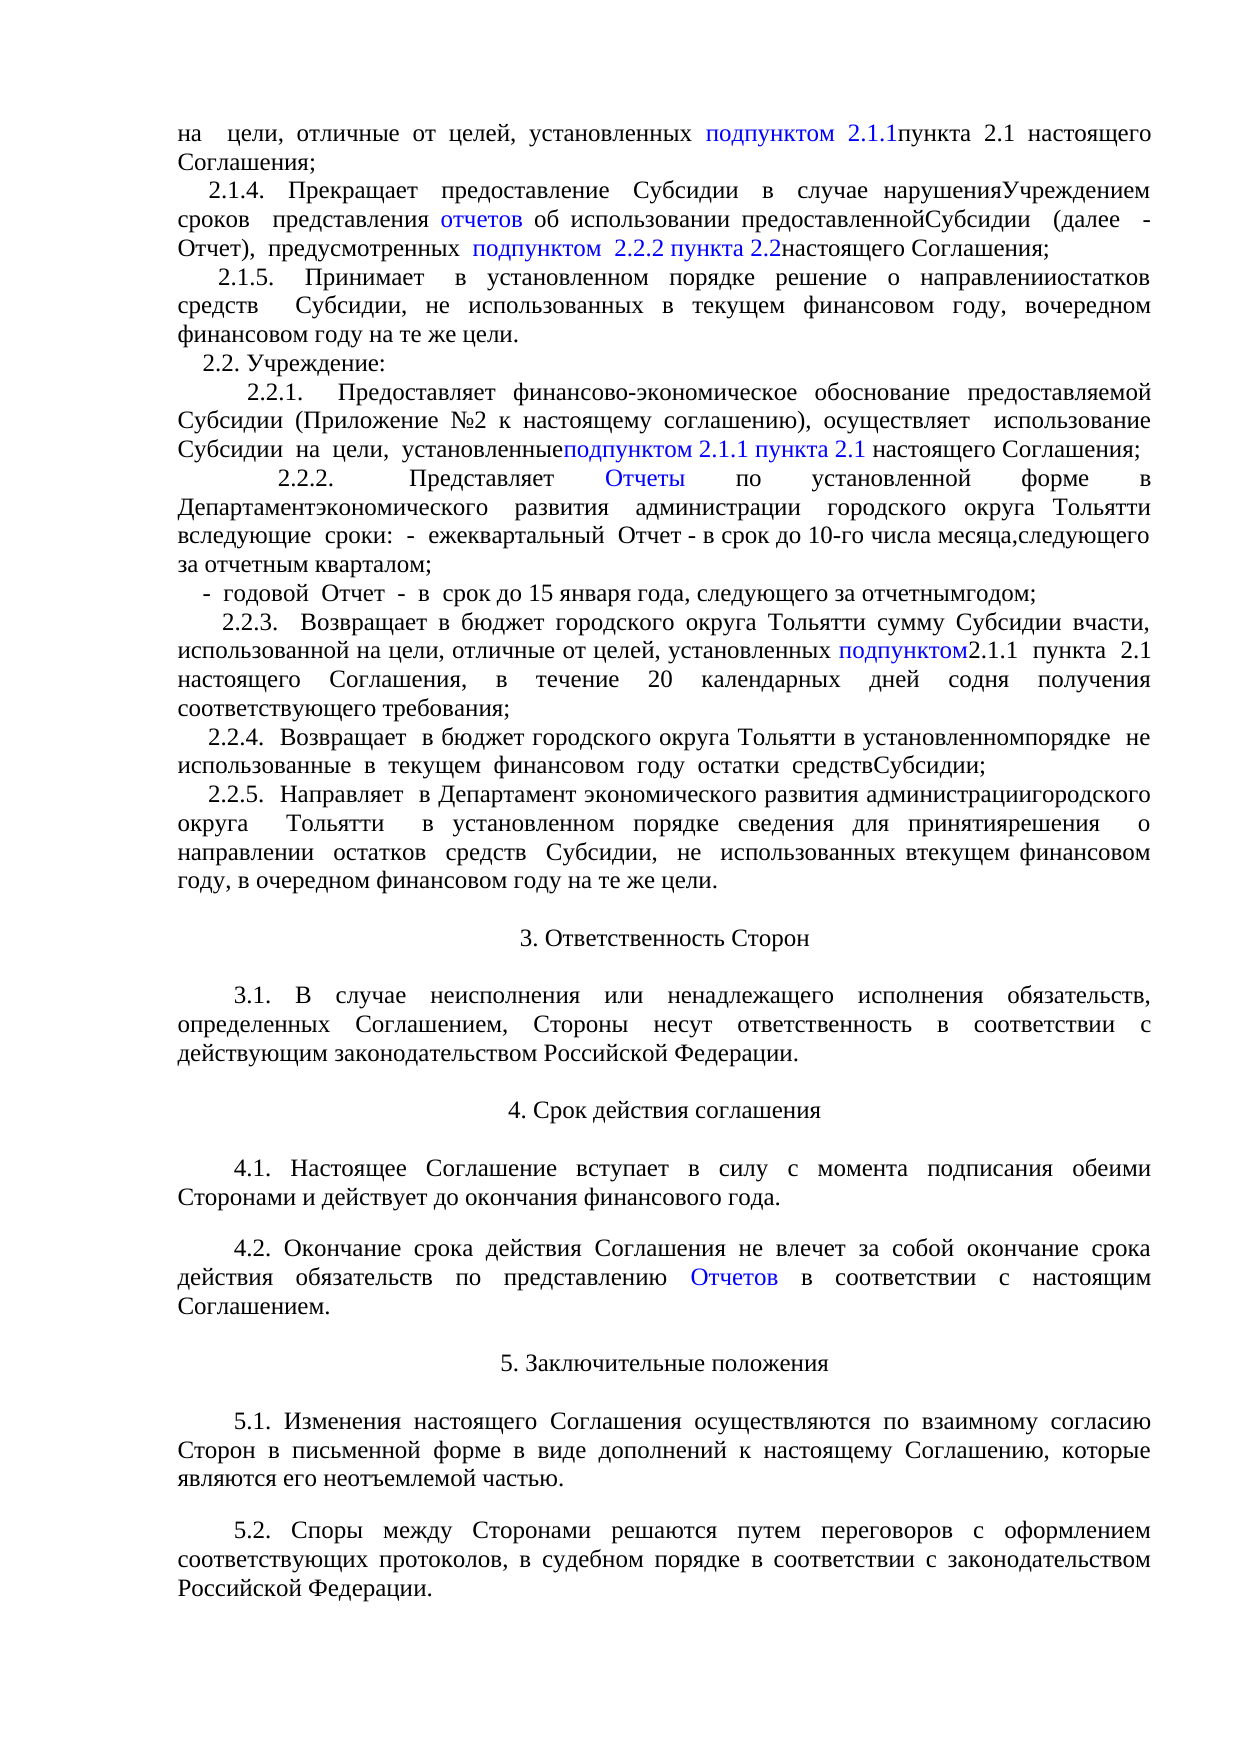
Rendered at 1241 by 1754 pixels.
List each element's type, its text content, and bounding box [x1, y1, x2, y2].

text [177, 118, 1152, 176]
text 5. Заключительные положения [177, 1348, 1152, 1377]
text 2.2.5. Направляет в Департамент экономического развития администрациигородского округа Тольятти в установленном порядке сведения для принятиярешения о направлении остатков средств Субсидии, не использованных втекущем финансовом году, в очередном финансовом году на те же цели. [177, 779, 1152, 894]
text - годовой Отчет - в срок до 15 января года, следующего за отчетнымгодом; [177, 578, 1152, 607]
text 2.2.3. Возвращает в бюджет городского округа Тольятти сумму Субсидии вчасти, использованной на цели, отличные от целей, установленных подпунктом2.1.1 пункта 2.1 настоящего Соглашения, в течение 20 календарных дней содня получения соответствующего требования; [177, 607, 1152, 722]
text 2.1.5. Принимает в установленном порядке решение о направленииостатков средств Субсидии, не использованных в текущем финансовом году, вочередном финансовом году на те же цели. [177, 262, 1152, 348]
text 2.1.4. Прекращает предоставление Субсидии в случае нарушенияУчреждением сроков представления отчетов об использовании предоставленнойСубсидии (далее - Отчет), предусмотренных подпунктом 2.2.2 пункта 2.2настоящего Соглашения; [177, 176, 1152, 262]
text 2.2. Учреждение: [177, 348, 1152, 377]
text 4. Срок действия соглашения [177, 1096, 1152, 1124]
text 3.1. В случае неисполнения или ненадлежащего исполнения обязательств, определенных Соглашением, Стороны несут ответственность в соответствии с действующим законодательством Российской Федерации. [177, 981, 1152, 1067]
text 2.2.1. Предоставляет финансово-экономическое обоснование предоставляемой Субсидии (Приложение №2 к настоящему соглашению), осуществляет использование Субсидии на цели, установленныеподпунктом 2.1.1 пункта 2.1 настоящего Соглашения; [177, 377, 1152, 463]
text 3. Ответственность Сторон [177, 923, 1152, 952]
text 4.1. Настоящее Соглашение вступает в силу с момента подписания обеими Сторонами и действует до окончания финансового года. [177, 1153, 1152, 1211]
text 2.2.2. Представляет Отчеты по установленной форме в Департаментэкономического развития администрации городского округа Тольятти вследующие сроки: - ежеквартальный Отчет - в срок до 10-го числа месяца,следующего за отчетным кварталом; [177, 463, 1152, 578]
text 5.2. Споры между Сторонами решаются путем переговоров с оформлением соответствующих протоколов, в судебном порядке в соответствии с законодательством Российской Федерации. [177, 1515, 1152, 1601]
text 5.1. Изменения настоящего Соглашения осуществляются по взаимному согласию Сторон в письменной форме в виде дополнений к настоящему Соглашению, которые являются его неотъемлемой частью. [177, 1406, 1152, 1492]
text 2.2.4. Возвращает в бюджет городского округа Тольятти в установленномпорядке не использованные в текущем финансовом году остатки средствСубсидии; [177, 722, 1152, 779]
text 4.2. Окончание срока действия Соглашения не влечет за собой окончание срока действия обязательств по представлению Отчетов в соответствии с настоящим Соглашением. [177, 1233, 1152, 1320]
